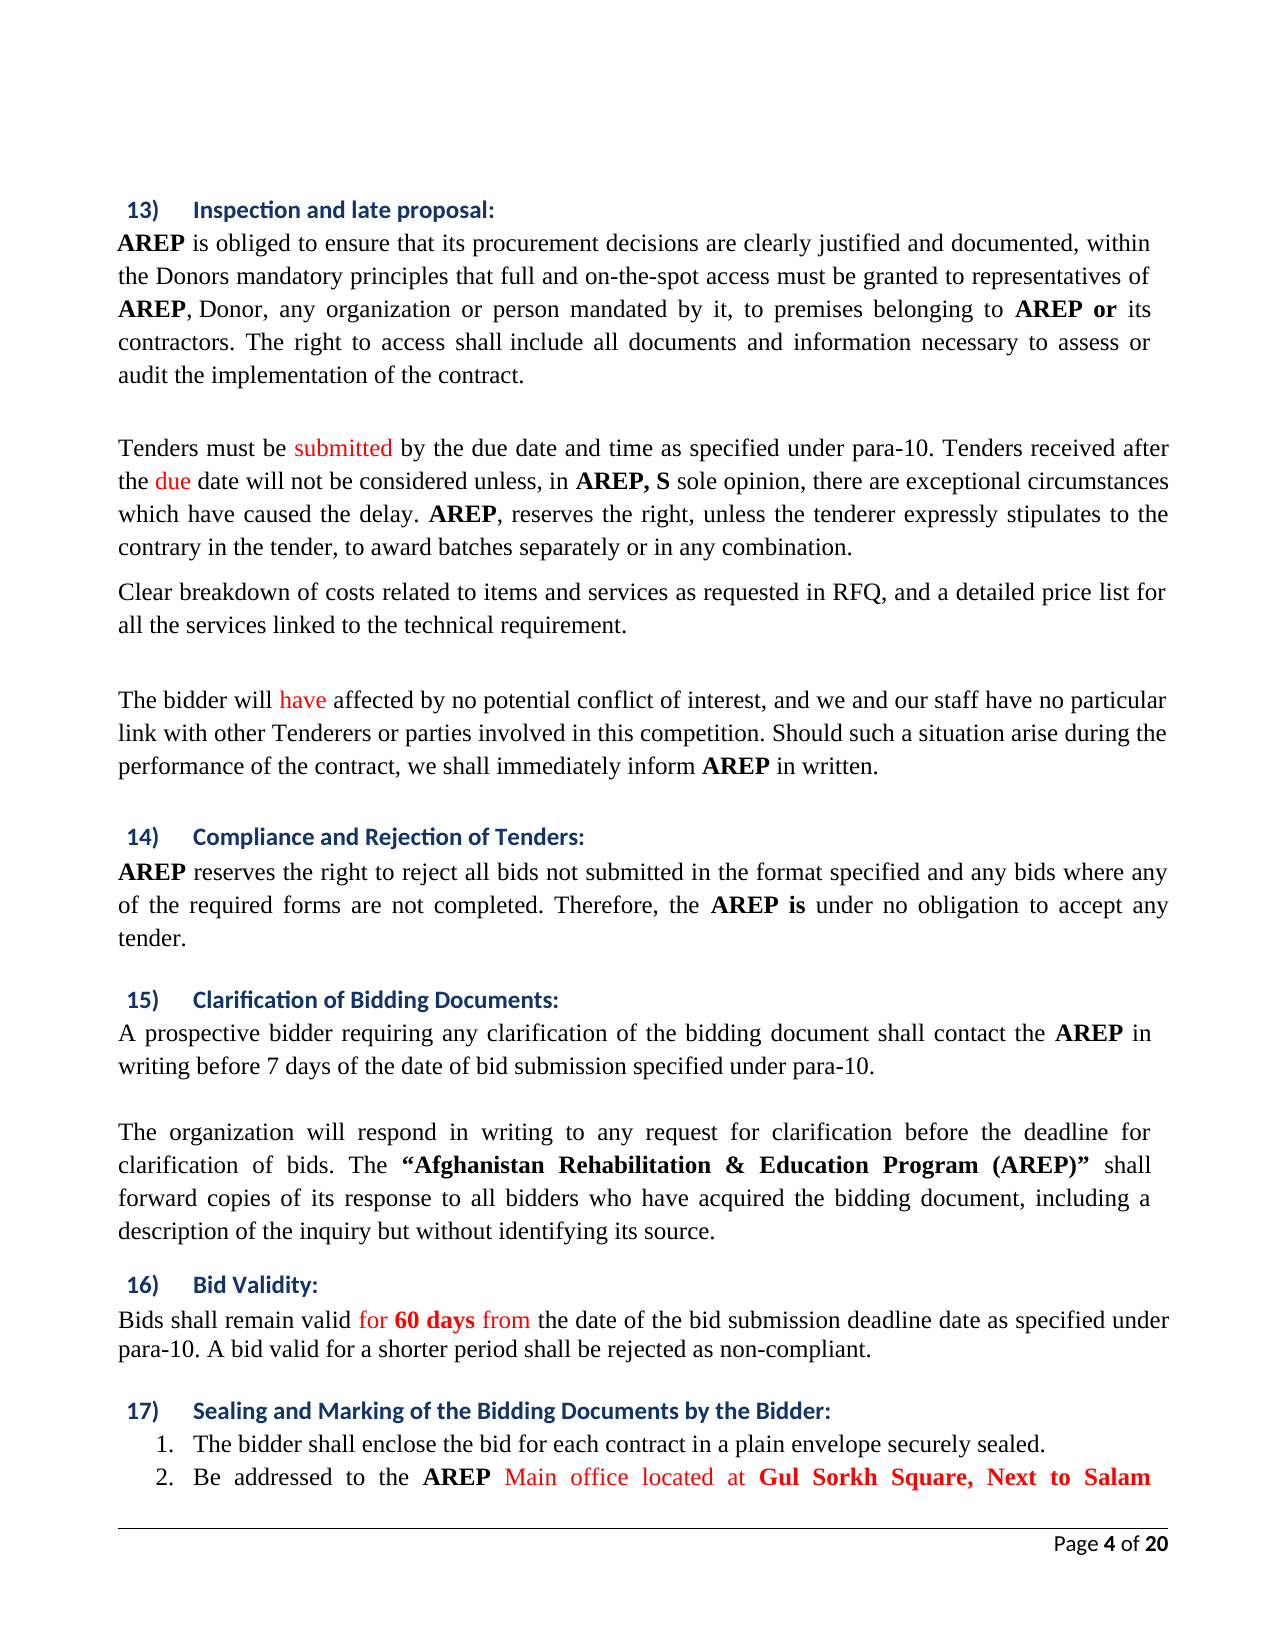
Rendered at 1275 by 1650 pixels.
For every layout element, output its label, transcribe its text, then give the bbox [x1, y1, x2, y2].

text Tenders must be submitted by the due date and time as specified under para-10. Tenders received after the due date will not be considered unless, in AREP, S sole opinion, there are exceptional circumstances which have caused the delay. AREP, reserves the right, unless the tenderer expressly stipulates to the contrary in the tender, to award batches separately or in any combination. [118, 433, 1169, 561]
subtitle Bid Validity: [126, 1269, 1168, 1299]
text The organization will respond in writing to any request for clarification before the deadline for clarification of bids. The “Afghanistan Rehabilitation & Education Program (AREP)” shall forward copies of its response to all bidders who have acquired the bidding document, including a description of the inquiry but without identifying its source. [118, 1117, 1151, 1245]
text Bids shall remain valid for 60 days from the date of the bid submission deadline date as specified under para-10. A bid valid for a shorter period shall be rejected as non-compliant. [118, 1306, 1169, 1363]
list The bidder shall enclose the bid for each contract in a plain envelope securely sealed. [155, 1429, 1151, 1458]
subtitle Clarification of Bidding Documents: [126, 984, 1168, 1014]
text Clear breakdown of costs related to items and services as requested in RFQ, and a detailed price list for all the services linked to the technical requirement. [118, 577, 1168, 639]
subtitle Inspection and late proposal: [126, 194, 1168, 224]
text The bidder will have affected by no potential conflict of interest, and we and our staff have no particular link with other Tenderers or parties involved in this competition. Should such a situation arise during the performance of the contract, we shall immediately inform AREP in written. [118, 685, 1168, 780]
text AREP is obliged to ensure that its procurement decisions are clearly justified and documented, within the Donors mandatory principles that full and on-the-spot access must be granted to representatives of AREP, Donor, any organization or person mandated by it, to premises belonging to AREP or its contractors. The right to access shall include all documents and information necessary to assess or audit the implementation of the contract. [117, 228, 1151, 389]
text A prospective bidder requiring any clarification of the bidding document shall contact the AREP in writing before 7 days of the date of bid submission specified under para-10. [118, 1018, 1151, 1080]
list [155, 1462, 1151, 1491]
subtitle Compliance and Rejection of Tenders: [126, 821, 1168, 851]
text AREP reserves the right to reject all bids not submitted in the format specified and any bids where any of the required forms are not completed. Therefore, the AREP is under no obligation to accept any tender. [118, 857, 1169, 952]
subtitle Sealing and Marking of the Bidding Documents by the Bidder: [126, 1395, 1168, 1425]
